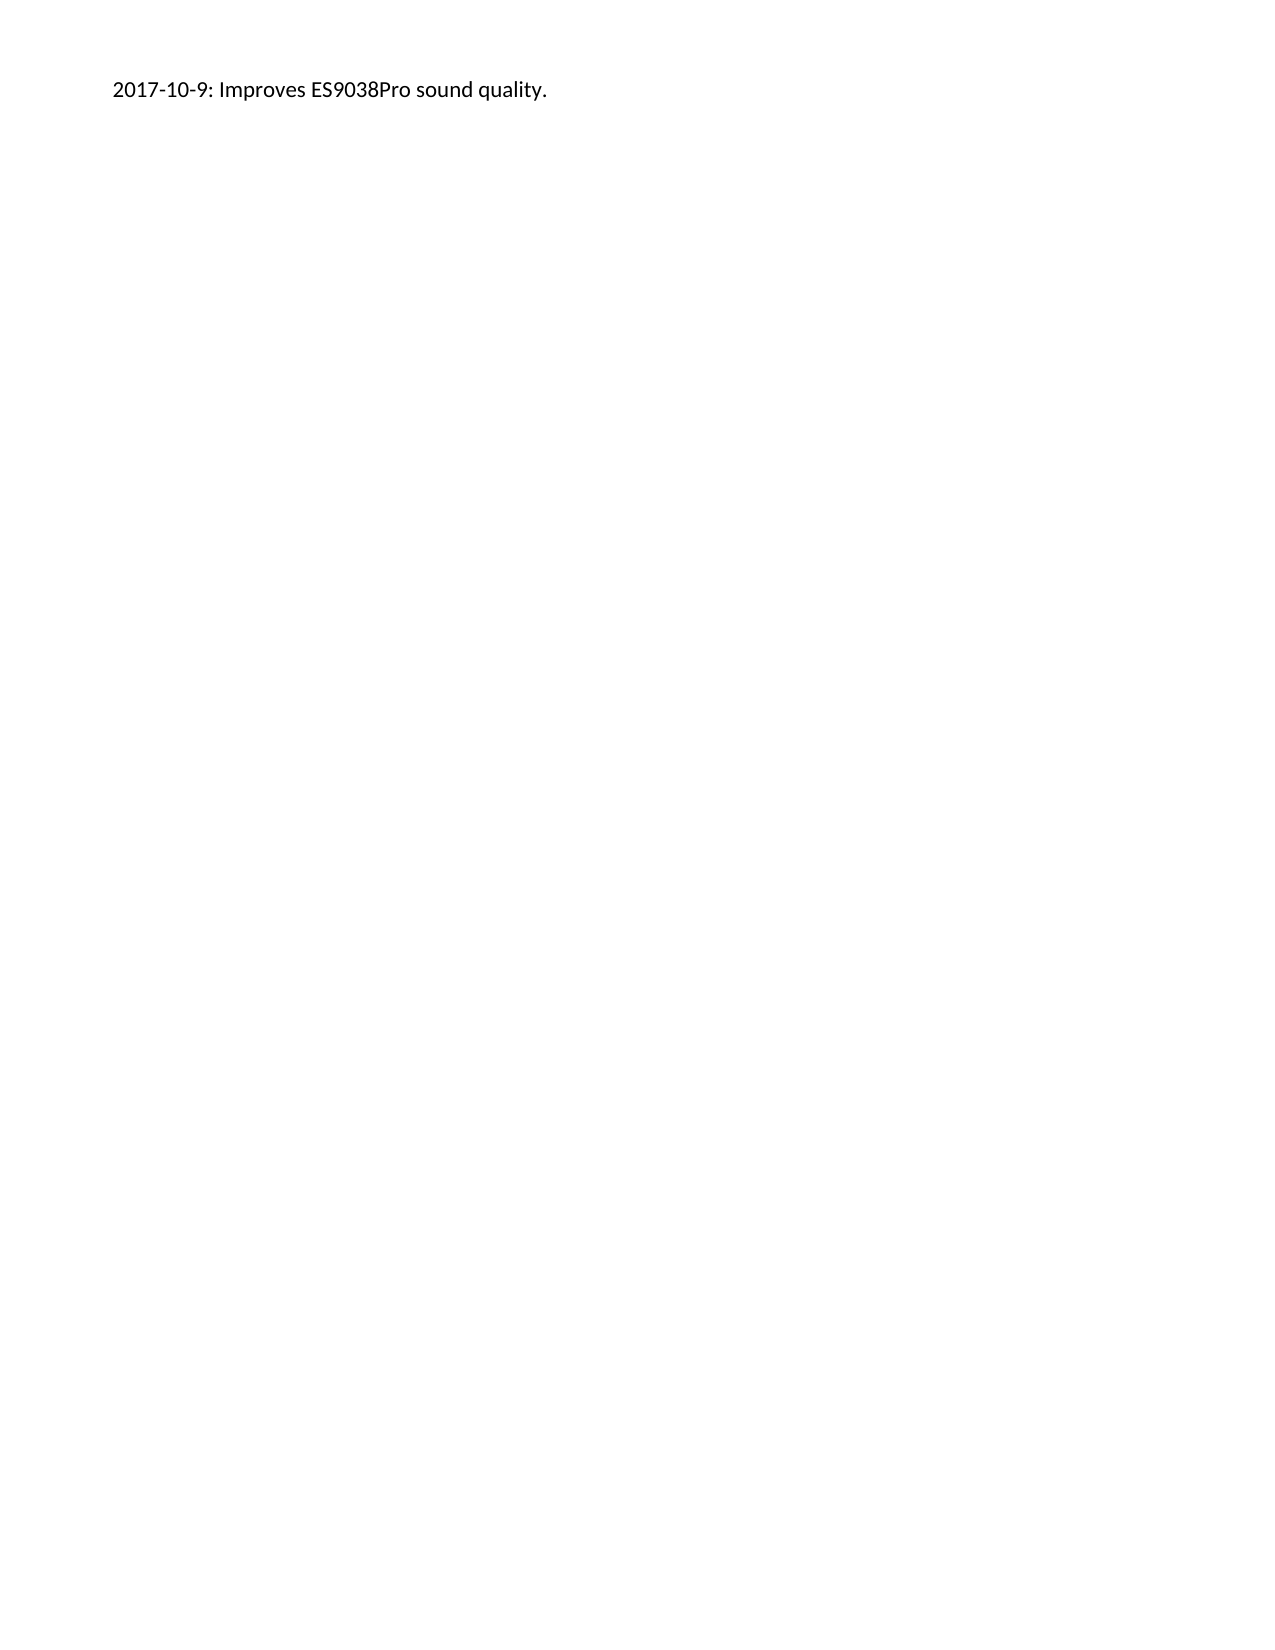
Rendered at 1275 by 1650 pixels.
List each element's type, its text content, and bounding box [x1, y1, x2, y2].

text 2017-10-9: Improves ES9038Pro sound quality. [75, 75, 1200, 103]
